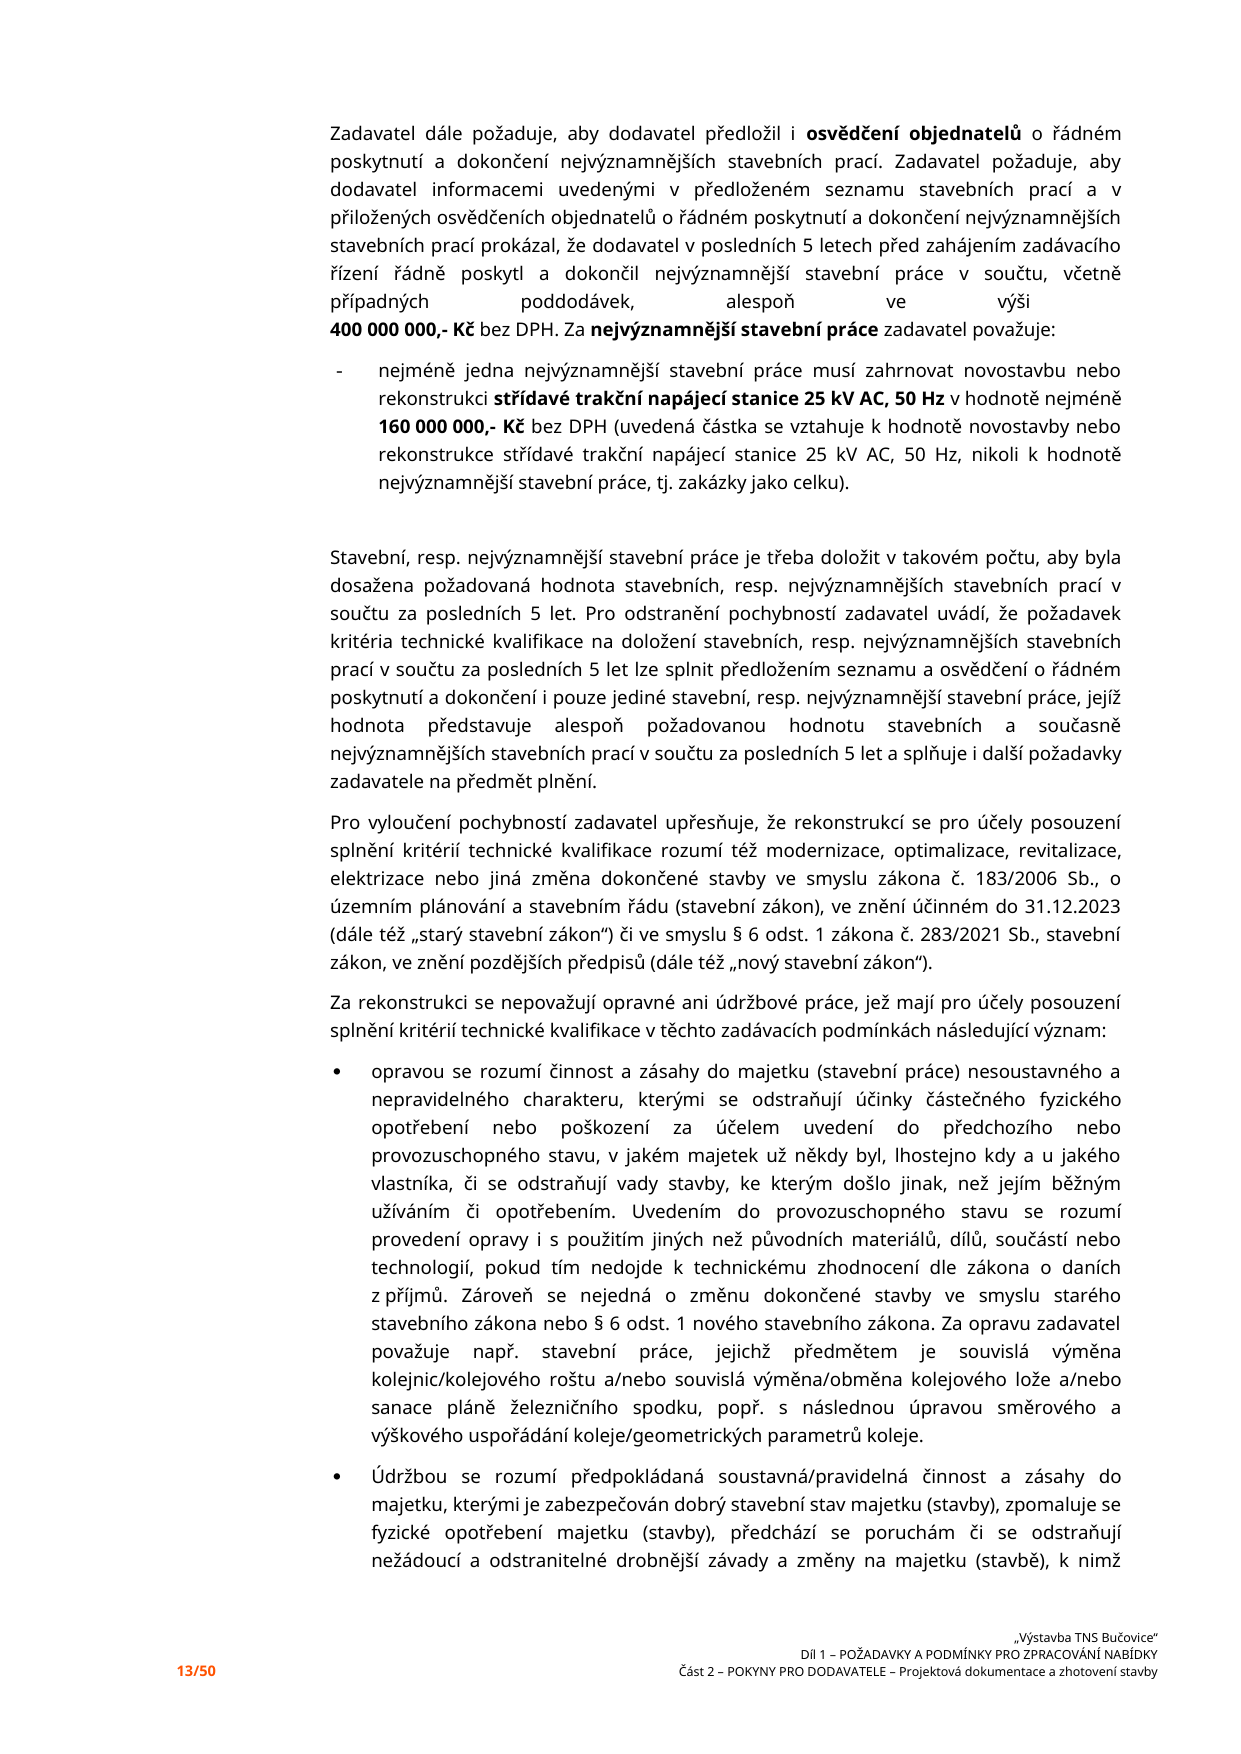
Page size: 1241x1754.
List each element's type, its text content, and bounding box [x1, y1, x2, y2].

text Stavební, resp. nejvýznamnější stavební práce je třeba doložit v takovém počtu, aby byla dosažena požadovaná hodnota stavebních, resp. nejvýznamnějších stavebních prací v součtu za posledních 5 let. Pro odstranění pochybností zadavatel uvádí, že požadavek kritéria technické kvalifikace na doložení stavebních, resp. nejvýznamnějších stavebních prací v součtu za posledních 5 let lze splnit předložením seznamu a osvědčení o řádném poskytnutí a dokončení i pouze jediné stavební, resp. nejvýznamnější stavební práce, jejíž hodnota představuje alespoň požadovanou hodnotu stavebních a současně nejvýznamnějších stavebních prací v součtu za posledních 5 let a splňuje i další požadavky zadavatele na předmět plnění. [330, 544, 1122, 794]
list nejméně jedna nejvýznamnější stavební práce musí zahrnovat novostavbu nebo rekonstrukci střídavé trakční napájecí stanice 25 kV AC, 50 Hz v hodnotě nejméně 160 000 000,- Kč bez DPH (uvedená částka se vztahuje k hodnotě novostavby nebo rekonstrukce střídavé trakční napájecí stanice 25 kV AC, 50 Hz, nikoli k hodnotě nejvýznamnější stavební práce, tj. zakázky jako celku). [334, 357, 1122, 495]
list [334, 1463, 1122, 1573]
text Za rekonstrukci se nepovažují opravné ani údržbové práce, jež mají pro účely posouzení splnění kritérií technické kvalifikace v těchto zadávacích podmínkách následující význam: [330, 990, 1122, 1043]
list opravou se rozumí činnost a zásahy do majetku (stavební práce) nesoustavného a nepravidelného charakteru, kterými se odstraňují účinky částečného fyzického opotřebení nebo poškození za účelem uvedení do předchozího nebo provozuschopného stavu, v jakém majetek už někdy byl, lhostejno kdy a u jakého vlastníka, či se odstraňují vady stavby, ke kterým došlo jinak, než jejím běžným užíváním či opotřebením. Uvedením do provozuschopného stavu se rozumí provedení opravy i s použitím jiných než původních materiálů, dílů, součástí nebo technologií, pokud tím nedojde k technickému zhodnocení dle zákona o daních z příjmů. Zároveň se nejedná o změnu dokončené stavby ve smyslu starého stavebního zákona nebo § 6 odst. 1 nového stavebního zákona. Za opravu zadavatel považuje např. stavební práce, jejichž předmětem je souvislá výměna kolejnic/kolejového roštu a/nebo souvislá výměna/obměna kolejového lože a/nebo sanace pláně železničního spodku, popř. s následnou úpravou směrového a výškového uspořádání koleje/geometrických parametrů koleje. [334, 1058, 1122, 1448]
text Zadavatel dále požaduje, aby dodavatel předložil i osvědčení objednatelů o řádném poskytnutí a dokončení nejvýznamnějších stavebních prací. Zadavatel požaduje, aby dodavatel informacemi uvedenými v předloženém seznamu stavebních prací a v přiložených osvědčeních objednatelů o řádném poskytnutí a dokončení nejvýznamnějších stavebních prací prokázal, že dodavatel v posledních 5 letech před zahájením zadávacího řízení řádně poskytl a dokončil nejvýznamnější stavební práce v součtu, včetně případných poddodávek, alespoň ve výši 400 000 000,- Kč bez DPH. Za nejvýznamnější stavební práce zadavatel považuje: [330, 121, 1122, 342]
text Pro vyloučení pochybností zadavatel upřesňuje, že rekonstrukcí se pro účely posouzení splnění kritérií technické kvalifikace rozumí též modernizace, optimalizace, revitalizace, elektrizace nebo jiná změna dokončené stavby ve smyslu zákona č. 183/2006 Sb., o územním plánování a stavebním řádu (stavební zákon), ve znění účinném do 31.12.2023 (dále též „starý stavební zákon“) či ve smyslu § 6 odst. 1 zákona č. 283/2021 Sb., stavební zákon, ve znění pozdějších předpisů (dále též „nový stavební zákon“). [330, 809, 1122, 975]
